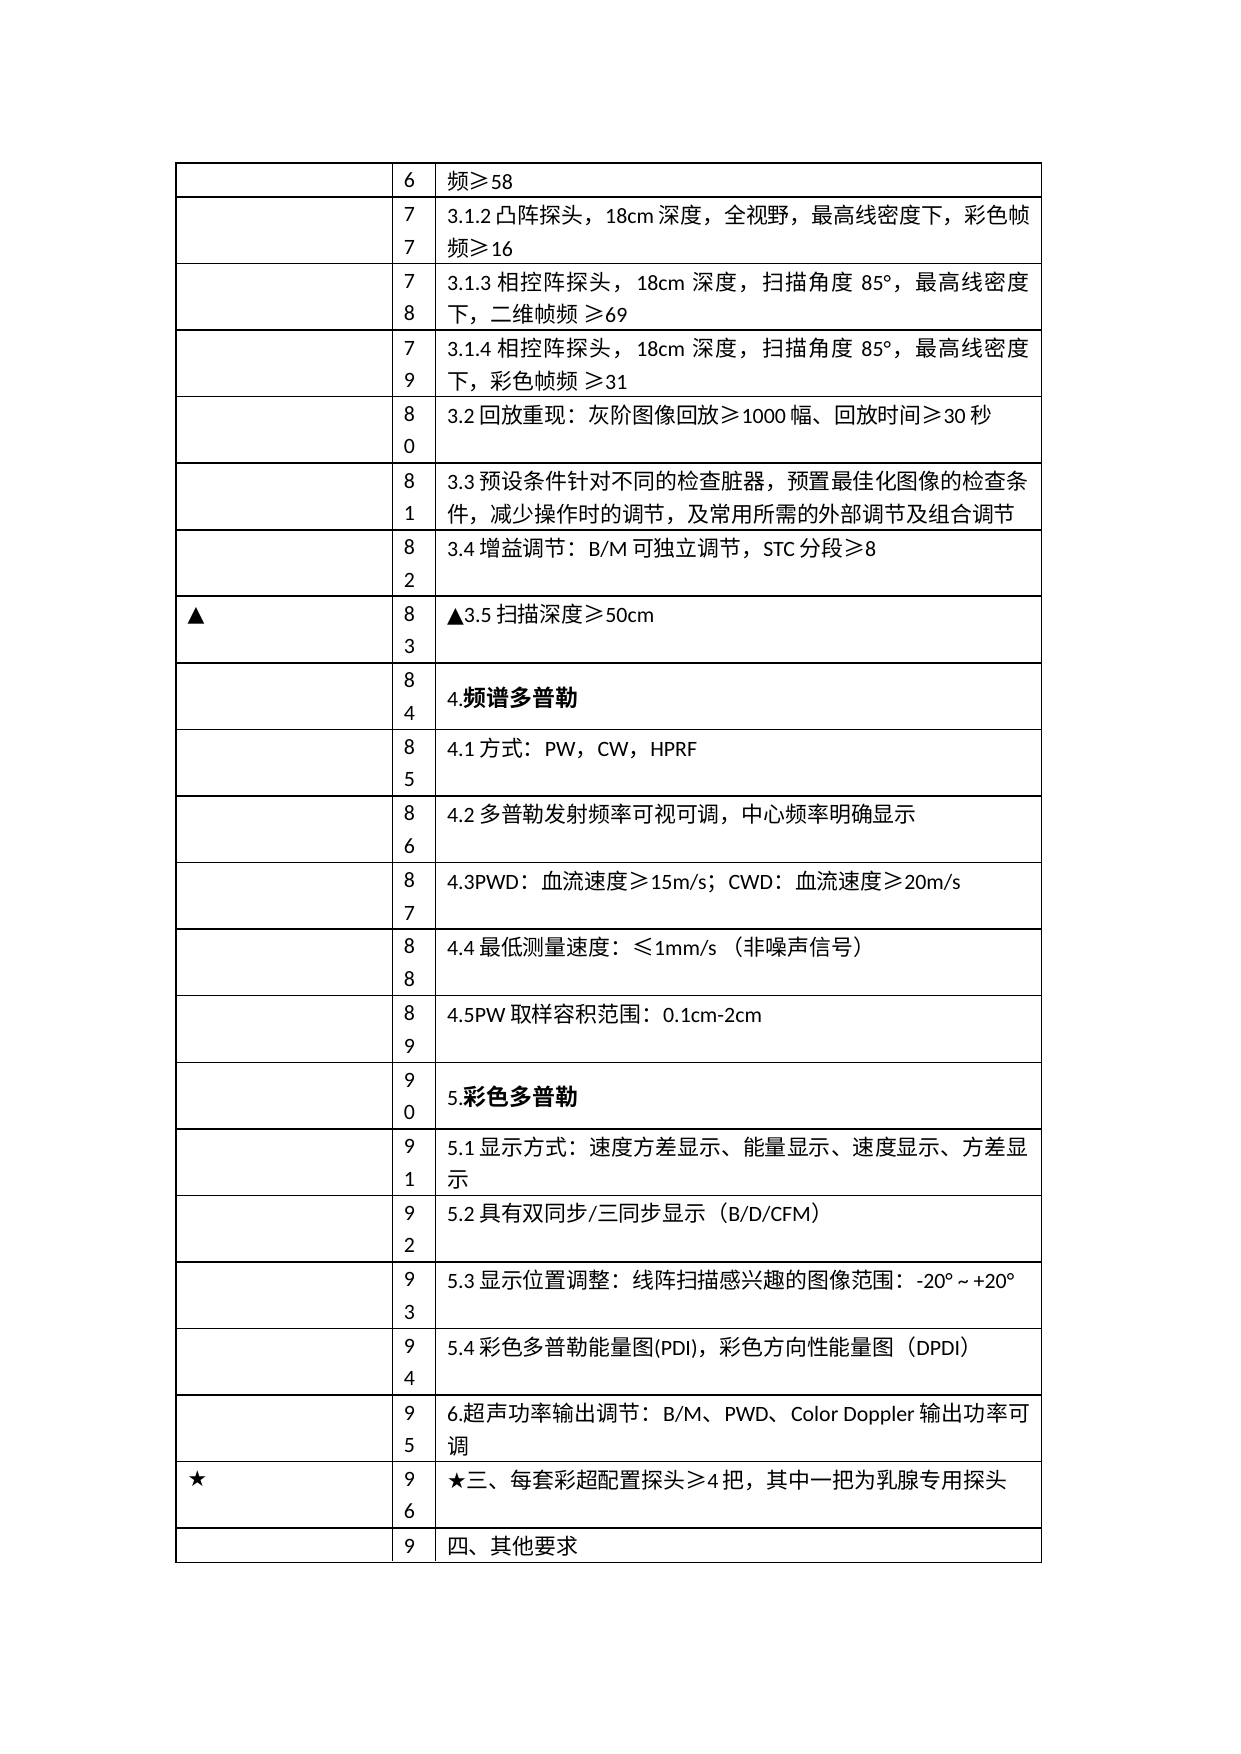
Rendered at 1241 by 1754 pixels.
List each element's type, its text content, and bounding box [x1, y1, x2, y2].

table_cell [177, 1196, 392, 1261]
table_cell [177, 797, 392, 862]
table_cell 5.1显示方式：速度方差显示、能量显示、速度显示、方差显示 [436, 1130, 1041, 1194]
table_cell [177, 331, 392, 396]
table_cell 3.1.3相控阵探头，18cm 深度，扫描角度 85°，最高线密度下，二维帧频 ≥69 [436, 264, 1041, 329]
table_cell 93 [393, 1263, 435, 1328]
table_cell ★ [177, 1462, 392, 1527]
table_cell [177, 264, 392, 329]
table_cell [177, 930, 392, 995]
table_cell 86 [393, 797, 435, 862]
table_cell 92 [393, 1196, 435, 1261]
table_cell 四、其他要求 [436, 1529, 1041, 1561]
table_cell 3.3预设条件针对不同的检查脏器，预置最佳化图像的检查条件，减少操作时的调节，及常用所需的外部调节及组合调节 [436, 464, 1041, 529]
table_cell [177, 164, 392, 196]
table_cell [177, 1063, 392, 1128]
table_cell [177, 464, 392, 529]
table_cell 4.5PW取样容积范围：0.1cm-2cm [436, 996, 1041, 1061]
table_cell 94 [393, 1329, 435, 1394]
table_cell ▲ [177, 597, 392, 662]
table_cell [177, 1329, 392, 1394]
table_cell 82 [393, 531, 435, 595]
table_cell ★三、每套彩超配置探头≥4把，其中一把为乳腺专用探头 [436, 1462, 1041, 1527]
table_cell 76 [393, 164, 435, 196]
table_cell 85 [393, 730, 435, 795]
table_cell 79 [393, 331, 435, 396]
table_cell [177, 1263, 392, 1328]
table_cell 5.2具有双同步/三同步显示（B/D/CFM） [436, 1196, 1041, 1261]
table_cell 97 [393, 1529, 435, 1561]
table_cell 4.1方式：PW，CW，HPRF [436, 730, 1041, 795]
table_cell 81 [393, 464, 435, 529]
table_cell [177, 863, 392, 928]
table_cell 89 [393, 996, 435, 1061]
table_cell [177, 1529, 392, 1561]
table_cell 3.2回放重现：灰阶图像回放≥1000幅、回放时间≥30秒 [436, 397, 1041, 462]
table_cell 5.3显示位置调整：线阵扫描感兴趣的图像范围：-20° ~ +20° [436, 1263, 1041, 1328]
table_cell [177, 198, 392, 263]
table_cell 83 [393, 597, 435, 662]
table_cell [177, 664, 392, 728]
table_cell 3.1.2凸阵探头，18cm深度，全视野，最高线密度下，彩色帧频≥16 [436, 198, 1041, 263]
table_cell [177, 1130, 392, 1194]
table_cell 91 [393, 1130, 435, 1194]
table_cell 90 [393, 1063, 435, 1128]
table_cell [177, 996, 392, 1061]
table_cell 87 [393, 863, 435, 928]
table_cell 96 [393, 1462, 435, 1527]
table_cell [177, 730, 392, 795]
table_cell [177, 1396, 392, 1461]
table_cell 3.4增益调节：B/M可独立调节，STC分段≥8 [436, 531, 1041, 595]
table_cell [177, 531, 392, 595]
table_cell 84 [393, 664, 435, 728]
table_cell 77 [393, 198, 435, 263]
table_cell 95 [393, 1396, 435, 1461]
table_cell 3.1.4相控阵探头，18cm 深度，扫描角度 85°，最高线密度下，彩色帧频 ≥31 [436, 331, 1041, 396]
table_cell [436, 164, 1041, 196]
table_cell [177, 397, 392, 462]
table_cell 5.4彩色多普勒能量图(PDI)，彩色方向性能量图（DPDI） [436, 1329, 1041, 1394]
table_cell 4.2多普勒发射频率可视可调，中心频率明确显示 [436, 797, 1041, 862]
table_cell 4.频谱多普勒 [436, 664, 1041, 728]
table_cell 78 [393, 264, 435, 329]
table_cell 4.4最低测量速度：≤1mm/s （非噪声信号） [436, 930, 1041, 995]
table_cell 6.超声功率输出调节：B/M、PWD、Color Doppler输出功率可调 [436, 1396, 1041, 1461]
table_cell 4.3PWD：血流速度≥15m/s；CWD：血流速度≥20m/s [436, 863, 1041, 928]
table_cell 88 [393, 930, 435, 995]
table_cell 5.彩色多普勒 [436, 1063, 1041, 1128]
table_cell 80 [393, 397, 435, 462]
table_cell ▲3.5扫描深度≥50cm [436, 597, 1041, 662]
